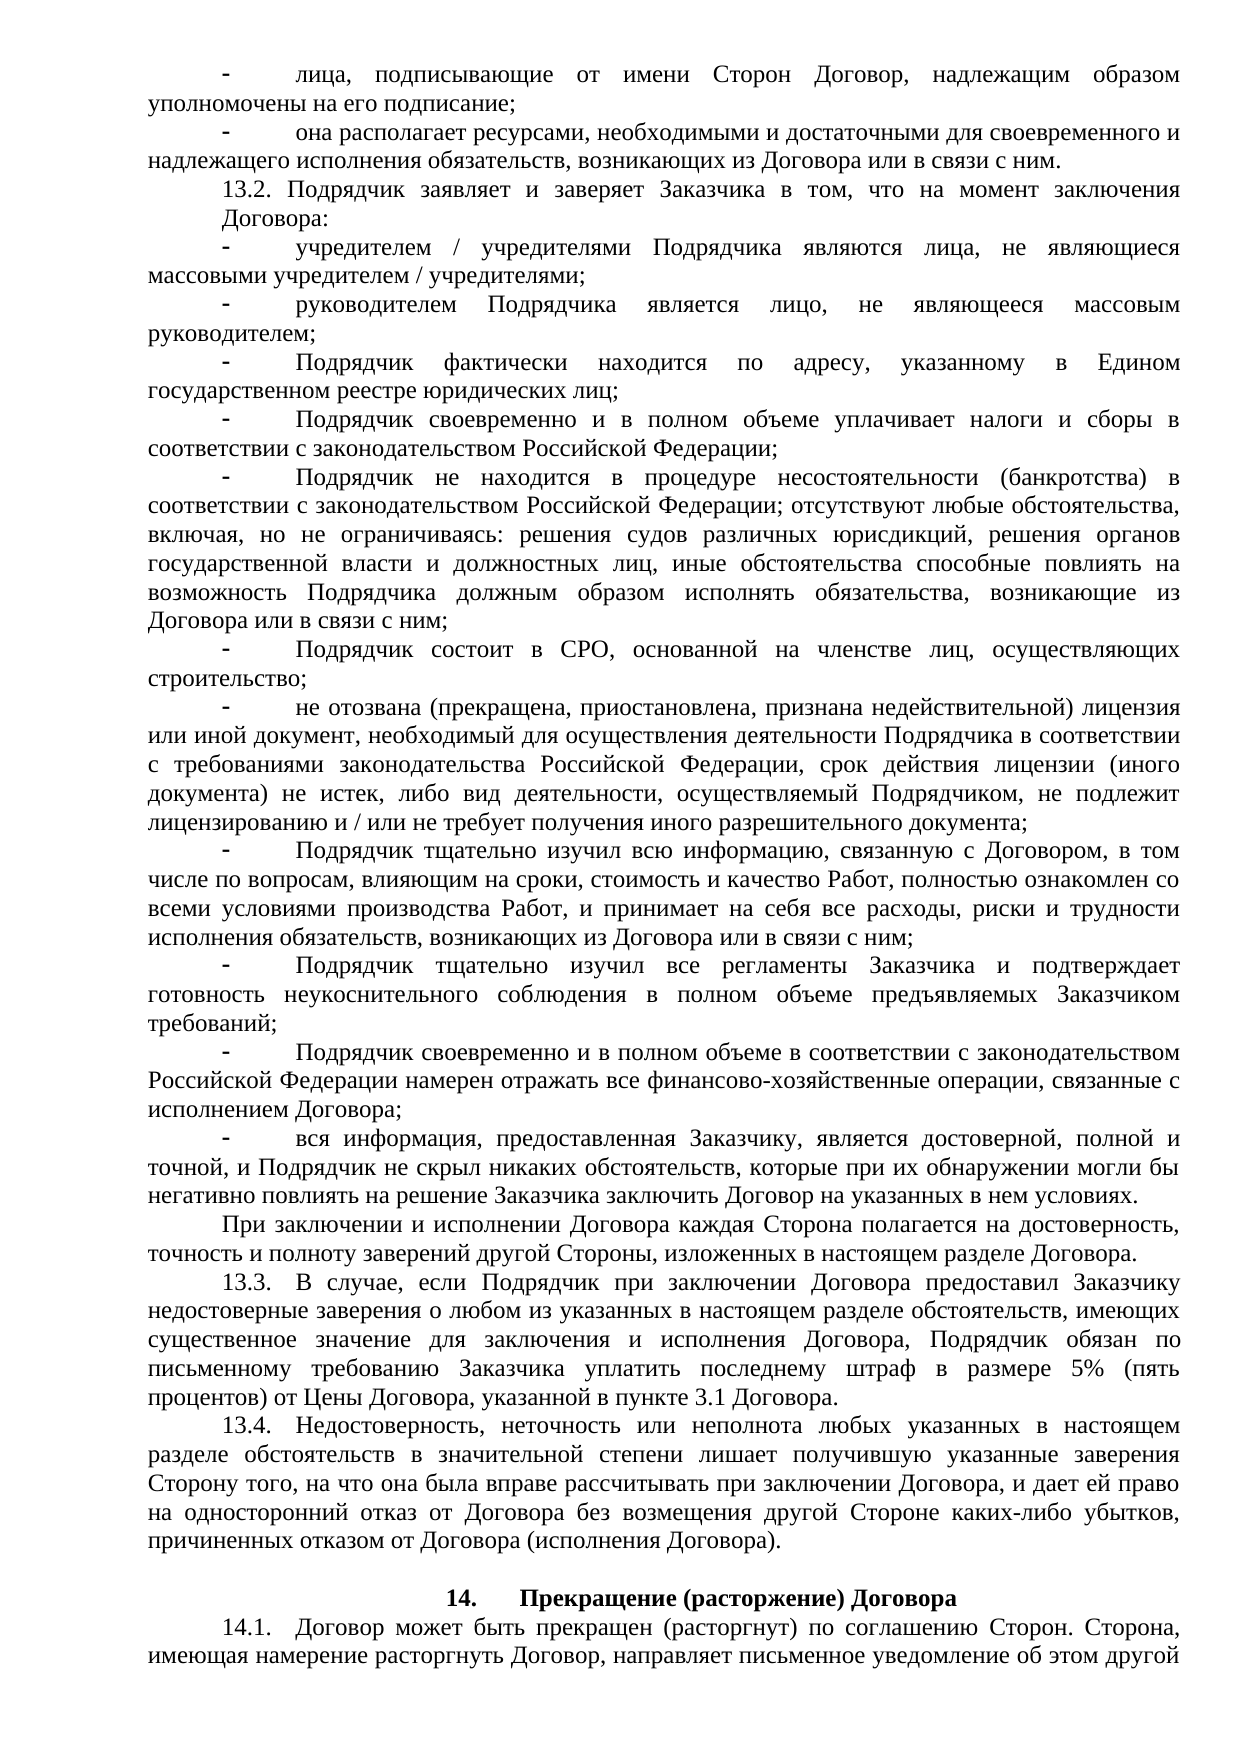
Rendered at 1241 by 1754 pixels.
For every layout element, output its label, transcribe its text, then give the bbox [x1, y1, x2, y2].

list Подрядчик не находится в процедуре несостоятельности (банкротства) в соответствии с законодательством Российской Федерации; отсутствуют любые обстоятельства, включая, но не ограничиваясь: решения судов различных юрисдикций, решения органов государственной власти и должностных лиц, иные обстоятельства способные повлиять на возможность Подрядчика должным образом исполнять обязательства, возникающие из Договора или в связи с ним; [148, 462, 1181, 634]
list не отозвана (прекращена, приостановлена, признана недействительной) лицензия или иной документ, необходимый для осуществления деятельности Подрядчика в соответствии с требованиями законодательства Российской Федерации, срок действия лицензии (иного документа) не истек, либо вид деятельности, осуществляемый Подрядчиком, не подлежит лицензированию и / или не требует получения иного разрешительного документа; [148, 692, 1181, 835]
text При заключении и исполнении Договора каждая Сторона полагается на достоверность, точность и полноту заверений другой Стороны, изложенных в настоящем разделе Договора. [148, 1209, 1181, 1267]
list Подрядчик фактически находится по адресу, указанному в Едином государственном реестре юридических лиц; [148, 347, 1181, 404]
list Подрядчик тщательно изучил все регламенты Заказчика и подтверждает готовность неукоснительного соблюдения в полном объеме предъявляемых Заказчиком требований; [148, 950, 1181, 1037]
list Недостоверность, неточность или неполнота любых указанных в настоящем разделе обстоятельств в значительной степени лишает получившую указанные заверения Сторону того, на что она была вправе рассчитывать при заключении Договора, и дает ей право на односторонний отказ от Договора без возмещения другой Стороне каких-либо убытков, причиненных отказом от Договора (исполнения Договора). [148, 1410, 1181, 1554]
list Подрядчик тщательно изучил всю информацию, связанную с Договором, в том числе по вопросам, влияющим на сроки, стоимость и качество Работ, полностью ознакомлен со всеми условиями производства Работ, и принимает на себя все расходы, риски и трудности исполнения обязательств, возникающих из Договора или в связи с ним; [148, 835, 1181, 950]
list руководителем Подрядчика является лицо, не являющееся массовым руководителем; [148, 289, 1181, 347]
list Подрядчик своевременно и в полном объеме уплачивает налоги и сборы в соответствии с законодательством Российской Федерации; [148, 404, 1181, 462]
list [148, 1612, 1181, 1669]
list 13.2. Подрядчик заявляет и заверяет Заказчика в том, что на момент заключения Договора: [222, 174, 1181, 232]
list В случае, если Подрядчик при заключении Договора предоставил Заказчику недостоверные заверения о любом из указанных в настоящем разделе обстоятельств, имеющих существенное значение для заключения и исполнения Договора, Подрядчик обязан по письменному требованию Заказчика уплатить последнему штраф в размере 5% (пять процентов) от Цены Договора, указанной в пункте 3.1 Договора. [148, 1267, 1181, 1410]
list Подрядчик своевременно и в полном объеме в соответствии с законодательством Российской Федерации намерен отражать все финансово-хозяйственные операции, связанные с исполнением Договора; [148, 1037, 1181, 1123]
list вся информация, предоставленная Заказчику, является достоверной, полной и точной, и Подрядчик не скрыл никаких обстоятельств, которые при их обнаружении могли бы негативно повлиять на решение Заказчика заключить Договор на указанных в нем условиях. [148, 1123, 1181, 1209]
list Прекращение (расторжение) Договора [148, 1583, 1181, 1612]
list лица, подписывающие от имени Сторон Договор, надлежащим образом уполномочены на его подписание; [148, 59, 1181, 117]
list она располагает ресурсами, необходимыми и достаточными для своевременного и надлежащего исполнения обязательств, возникающих из Договора или в связи с ним. [148, 117, 1181, 174]
list Подрядчик состоит в СРО, основанной на членстве лиц, осуществляющих строительство; [148, 634, 1181, 692]
list учредителем / учредителями Подрядчика являются лица, не являющиеся массовыми учредителем / учредителями; [148, 232, 1181, 289]
